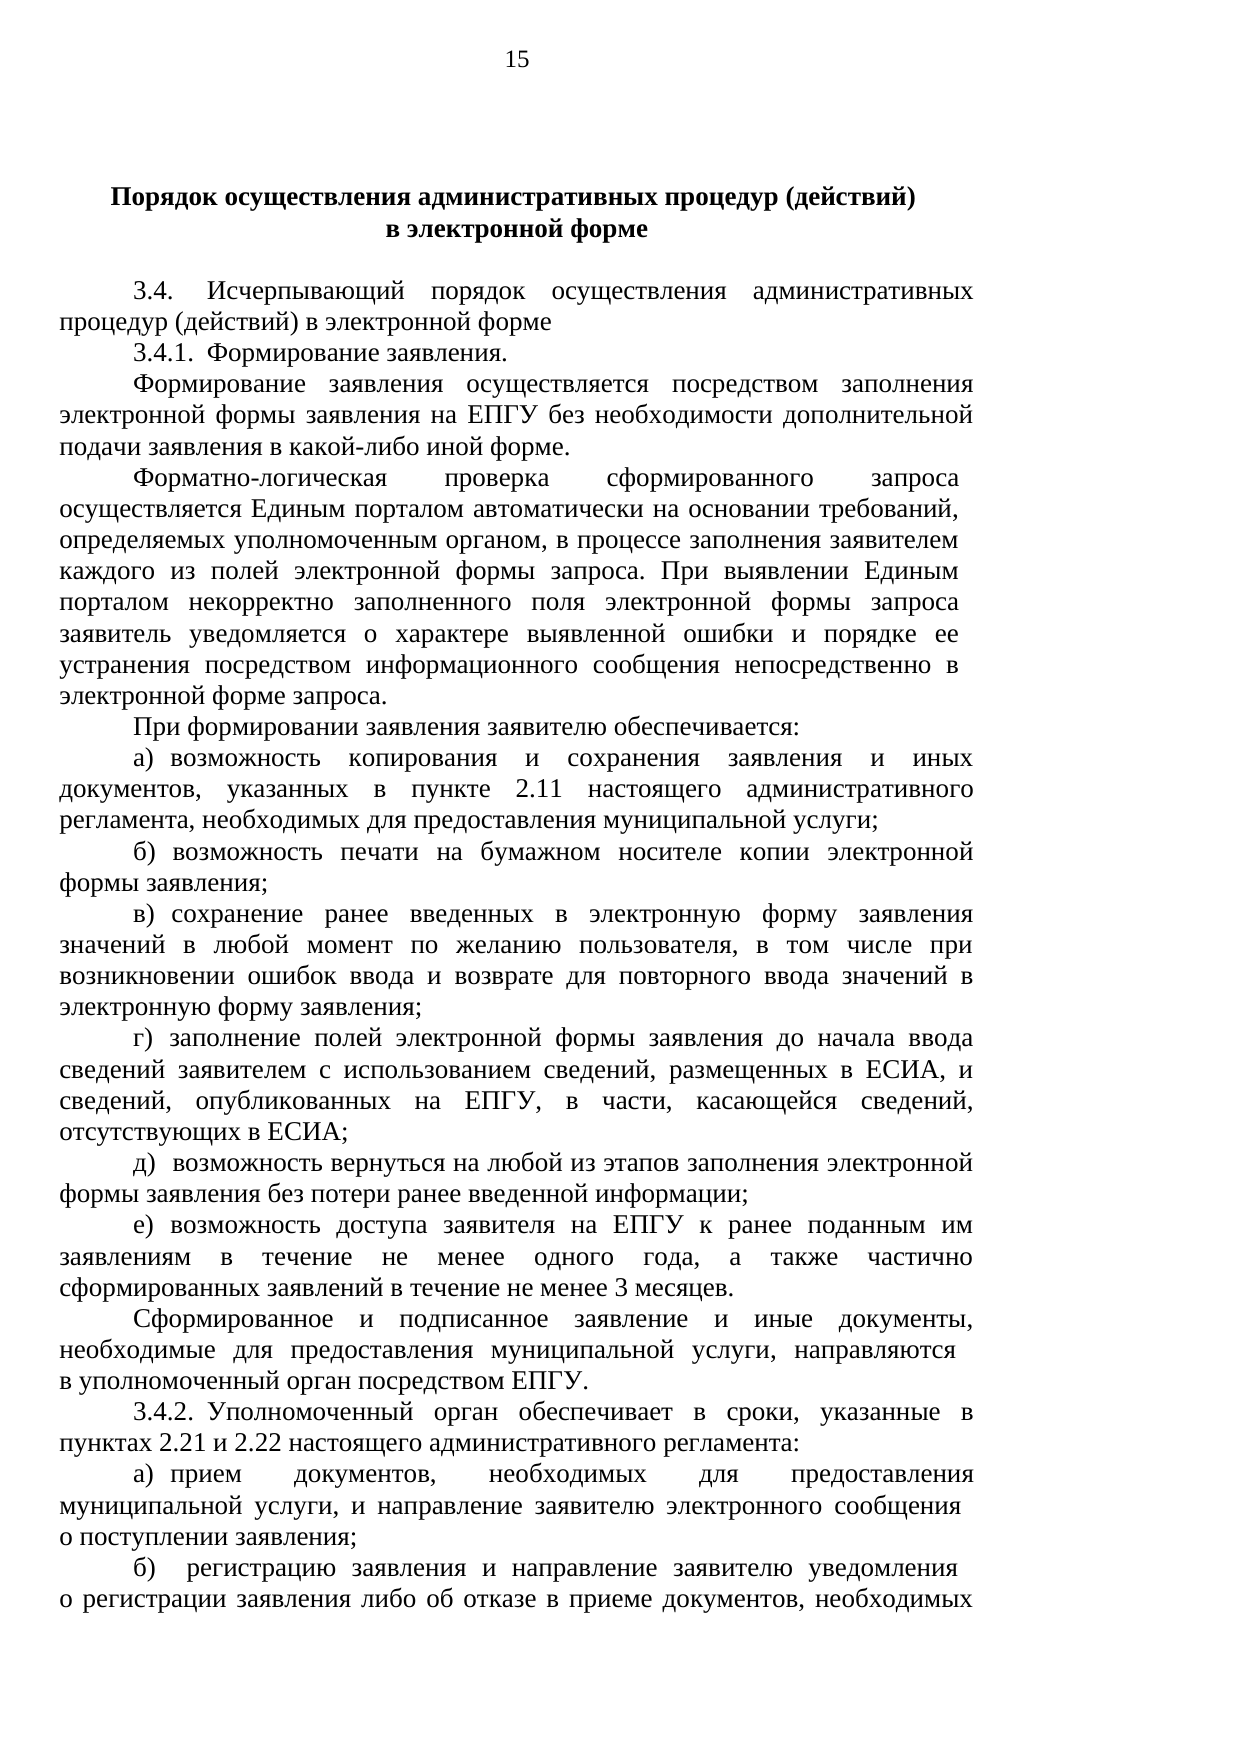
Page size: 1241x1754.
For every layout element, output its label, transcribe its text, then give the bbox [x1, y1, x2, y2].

text а) прием документов, необходимых для предоставления муниципальной услуги, и направление заявителю электронного сообщения о поступлении заявления; [59, 1458, 974, 1551]
list Уполномоченный орган обеспечивает в сроки, указанные в пунктах 2.21 и 2.22 настоящего административного регламента: [59, 1395, 974, 1458]
text Сформированное и подписанное заявление и иные документы, необходимые для предоставления муниципальной услуги, направляются в уполномоченный орган посредством ЕПГУ. [59, 1302, 974, 1395]
text При формировании заявления заявителю обеспечивается: [59, 710, 974, 741]
text г) заполнение полей электронной формы заявления до начала ввода сведений заявителем с использованием сведений, размещенных в ЕСИА, и сведений, опубликованных на ЕПГУ, в части, касающейся сведений, отсутствующих в ЕСИА; [59, 1022, 974, 1146]
list Формирование заявления. [59, 336, 974, 367]
list Исчерпывающий порядок осуществления административных процедур (действий) в электронной форме [59, 274, 974, 336]
text Формирование заявления осуществляется посредством заполнения электронной формы заявления на ЕПГУ без необходимости дополнительной подачи заявления в какой-либо иной форме. [59, 367, 974, 461]
text Порядок осуществления административных процедур (действий) в электронной форме [59, 181, 974, 243]
text а) возможность копирования и сохранения заявления и иных документов, указанных в пункте 2.11 настоящего административного регламента, необходимых для предоставления муниципальной услуги; [59, 741, 974, 835]
text Форматно-логическая проверка сформированного запроса осуществляется Единым порталом автоматически на основании требований, определяемых уполномоченным органом, в процессе заполнения заявителем каждого из полей электронной формы запроса. При выявлении Единым порталом некорректно заполненного поля электронной формы запроса заявитель уведомляется о характере выявленной ошибки и порядке ее устранения посредством информационного сообщения непосредственно в электронной форме запроса. [59, 461, 960, 710]
text б) возможность печати на бумажном носителе копии электронной формы заявления; [59, 835, 974, 897]
text в) сохранение ранее введенных в электронную форму заявления значений в любой момент по желанию пользователя, в том числе при возникновении ошибок ввода и возврате для повторного ввода значений в электронную форму заявления; [59, 897, 974, 1022]
text д) возможность вернуться на любой из этапов заполнения электронной формы заявления без потери ранее введенной информации; [59, 1146, 974, 1208]
text е) возможность доступа заявителя на ЕПГУ к ранее поданным им заявлениям в течение не менее одного года, а также частично сформированных заявлений в течение не менее 3 месяцев. [59, 1208, 974, 1302]
